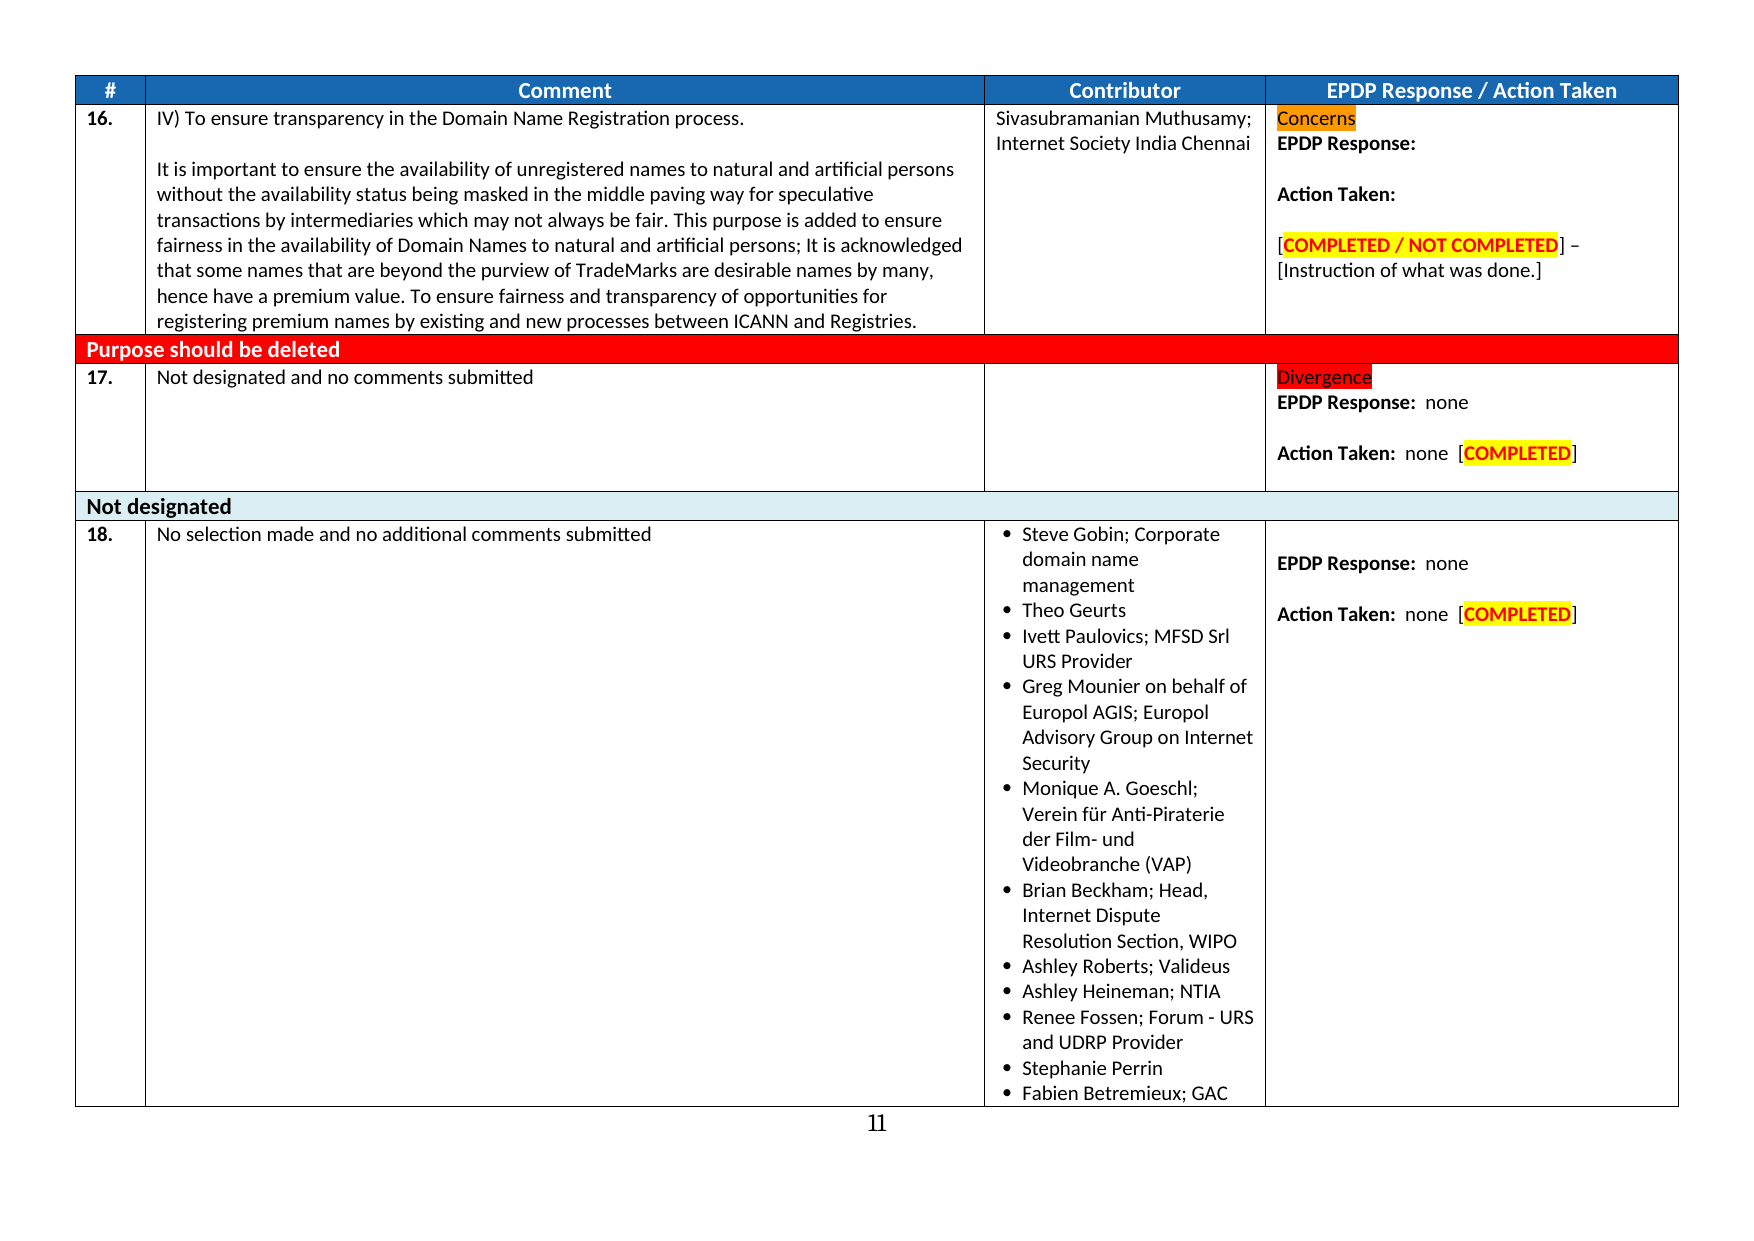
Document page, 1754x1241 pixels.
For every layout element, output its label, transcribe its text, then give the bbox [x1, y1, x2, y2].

table_cell [76, 364, 145, 491]
table_cell [76, 105, 145, 334]
table_cell No selection made and no additional comments submitted [146, 521, 984, 1106]
table_cell EPDP Response: none Action Taken: none [COMPLETED] [1266, 521, 1678, 1106]
table_cell Purpose should be deleted [76, 335, 1678, 363]
table_header EPDP Response / Action Taken [1266, 76, 1678, 104]
table_cell [985, 364, 1265, 491]
table_header # [76, 76, 145, 104]
table_cell Divergence EPDP Response: none Action Taken: none [COMPLETED] [1266, 364, 1678, 491]
table_cell Sivasubramanian Muthusamy; Internet Society India Chennai [985, 105, 1265, 334]
table_cell Steve Gobin; Corporate domain name management Theo Geurts Ivett Paulovics; MFSD Srl URS Provider Greg Mounier on behalf of Europol AGIS; Europol Advisory Group on Internet Security Monique A. Goeschl; Verein für Anti-Piraterie der Film- und Videobranche (VAP) Brian Beckham; Head, Internet Dispute Resolution Section, WIPO Ashley Roberts; Valideus Ashley Heineman; NTIA Renee Fossen; Forum - URS and UDRP Provider Stephanie Perrin Fabien Betremieux; GAC [985, 521, 1265, 1106]
table_header Contributor [985, 76, 1265, 104]
table_header Comment [146, 76, 984, 104]
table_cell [1266, 105, 1678, 334]
table_cell [76, 521, 145, 1106]
table_cell Not designated [76, 492, 1678, 520]
table_cell Not designated and no comments submitted [146, 364, 984, 491]
table_cell IV) To ensure transparency in the Domain Name Registration process. It is important to ensure the availability of unregistered names to natural and artificial persons without the availability status being masked in the middle paving way for speculative transactions by intermediaries which may not always be fair. This purpose is added to ensure fairness in the availability of Domain Names to natural and artificial persons; It is acknowledged that some names that are beyond the purview of TradeMarks are desirable names by many, hence have a premium value. To ensure fairness and transparency of opportunities for registering premium names by existing and new processes between ICANN and Registries. [146, 105, 984, 334]
